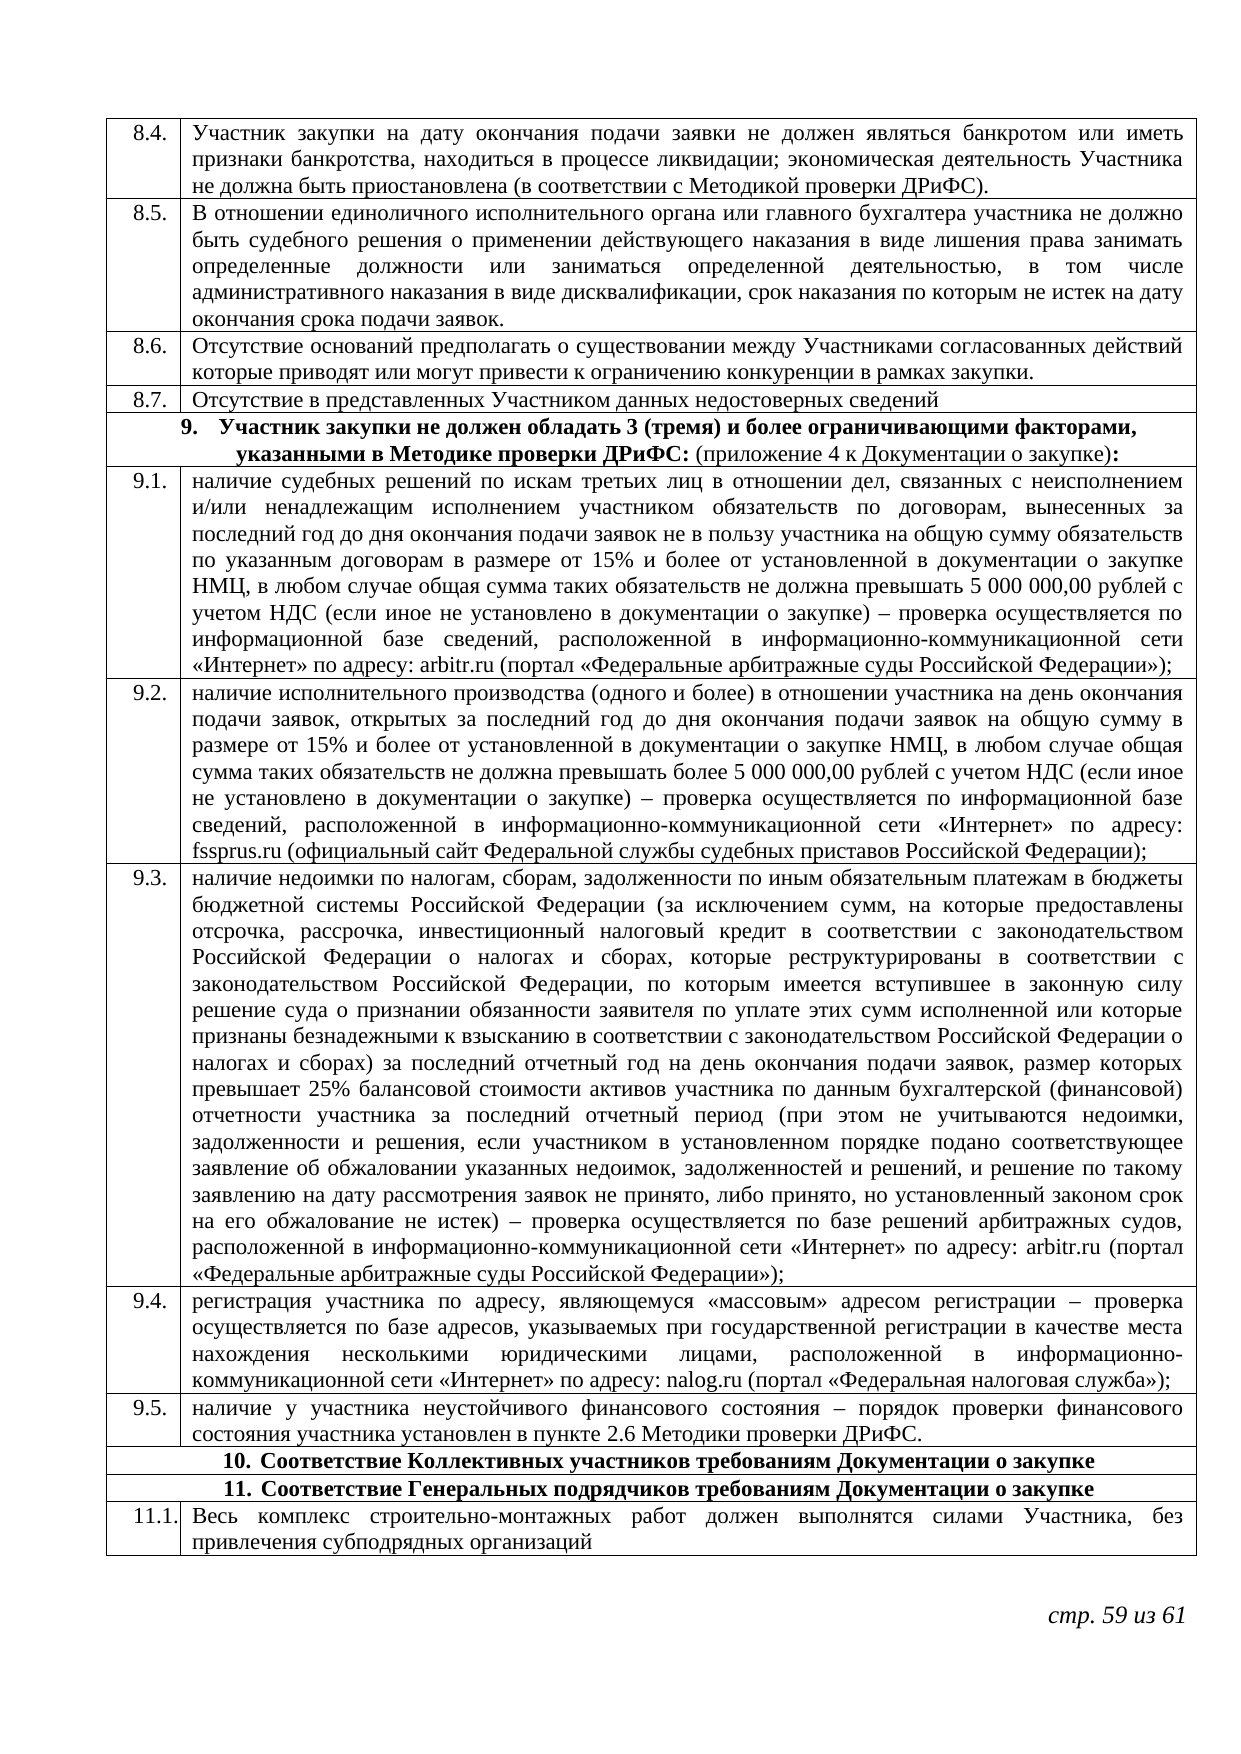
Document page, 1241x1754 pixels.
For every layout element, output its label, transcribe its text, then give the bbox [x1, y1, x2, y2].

table_cell [107, 864, 180, 1286]
table_cell Участник закупки не должен обладать 3 (тремя) и более ограничивающими факторами, указанными в Методике проверки ДРиФС: (приложение 4 к Документации о закупке): [107, 413, 1196, 466]
table_cell [107, 1502, 180, 1555]
table_cell [107, 386, 180, 412]
table_cell В отношении единоличного исполнительного органа или главного бухгалтера участника не должно быть судебного решения о применении действующего наказания в виде лишения права занимать определенные должности или заниматься определенной деятельностью, в том числе административного наказания в виде дисквалификации, срок наказания по которым не истек на дату окончания срока подачи заявок. [181, 199, 1196, 331]
table_cell наличие у участника неустойчивого финансового состояния – порядок проверки финансового состояния участника установлен в пункте 2.6 Методики проверки ДРиФС. [181, 1394, 1196, 1446]
table_cell Участник закупки на дату окончания подачи заявки не должен являться банкротом или иметь признаки банкротства, находиться в процессе ликвидации; экономическая деятельность Участника не должна быть приостановлена (в соответствии с Методикой проверки ДРиФС). [181, 119, 1196, 198]
table_cell Весь комплекс строительно-монтажных работ должен выполнятся силами Участника, без привлечения субподрядных организаций [181, 1502, 1196, 1555]
table_cell [107, 332, 180, 385]
table_cell [107, 1394, 180, 1446]
table_cell Соответствие Коллективных участников требованиям Документации о закупке [107, 1447, 1196, 1474]
table_cell Отсутствие в представленных Участником данных недостоверных сведений [181, 386, 1196, 412]
table_cell регистрация участника по адресу, являющемуся «массовым» адресом регистрации – проверка осуществляется по базе адресов, указываемых при государственной регистрации в качестве места нахождения несколькими юридическими лицами, расположенной в информационно-коммуникационной сети «Интернет» по адресу: nalog.ru (портал «Федеральная налоговая служба»); [181, 1287, 1196, 1392]
table_cell наличие недоимки по налогам, сборам, задолженности по иным обязательным платежам в бюджеты бюджетной системы Российской Федерации (за исключением сумм, на которые предоставлены отсрочка, рассрочка, инвестиционный налоговый кредит в соответствии с законодательством Российской Федерации о налогах и сборах, которые реструктурированы в соответствии с законодательством Российской Федерации, по которым имеется вступившее в законную силу решение суда о признании обязанности заявителя по уплате этих сумм исполненной или которые признаны безнадежными к взысканию в соответствии с законодательством Российской Федерации о налогах и сборах) за последний отчетный год на день окончания подачи заявок, размер которых превышает 25% балансовой стоимости активов участника по данным бухгалтерской (финансовой) отчетности участника за последний отчетный период (при этом не учитываются недоимки, задолженности и решения, если участником в установленном порядке подано соответствующее заявление об обжаловании указанных недоимок, задолженностей и решений, и решение по такому заявлению на дату рассмотрения заявок не принято, либо принято, но установленный законом срок на его обжалование не истек) – проверка осуществляется по базе решений арбитражных судов, расположенной в информационно-коммуникационной сети «Интернет» по адресу: arbitr.ru (портал «Федеральные арбитражные суды Российской Федерации»); [181, 864, 1196, 1286]
table_cell наличие исполнительного производства (одного и более) в отношении участника на день окончания подачи заявок, открытых за последний год до дня окончания подачи заявок на общую сумму в размере от 15% и более от установленной в документации о закупке НМЦ, в любом случае общая сумма таких обязательств не должна превышать более 5 000 000,00 рублей с учетом НДС (если иное не установлено в документации о закупке) – проверка осуществляется по информационной базе сведений, расположенной в информационно-коммуникационной сети «Интернет» по адресу: fssprus.ru (официальный сайт Федеральной службы судебных приставов Российской Федерации); [181, 679, 1196, 863]
table_cell [107, 119, 180, 198]
table_cell Соответствие Генеральных подрядчиков требованиям Документации о закупке [107, 1475, 1196, 1501]
table_cell [107, 199, 180, 331]
table_cell [107, 679, 180, 863]
table_cell наличие судебных решений по искам третьих лиц в отношении дел, связанных с неисполнением и/или ненадлежащим исполнением участником обязательств по договорам, вынесенных за последний год до дня окончания подачи заявок не в пользу участника на общую сумму обязательств по указанным договорам в размере от 15% и более от установленной в документации о закупке НМЦ, в любом случае общая сумма таких обязательств не должна превышать 5 000 000,00 рублей с учетом НДС (если иное не установлено в документации о закупке) – проверка осуществляется по информационной базе сведений, расположенной в информационно-коммуникационной сети «Интернет» по адресу: arbitr.ru (портал «Федеральные арбитражные суды Российской Федерации»); [181, 467, 1196, 678]
table_cell [107, 467, 180, 678]
table_cell Отсутствие оснований предполагать о существовании между Участниками согласованных действий которые приводят или могут привести к ограничению конкуренции в рамках закупки. [181, 332, 1196, 385]
table_cell [107, 1287, 180, 1392]
